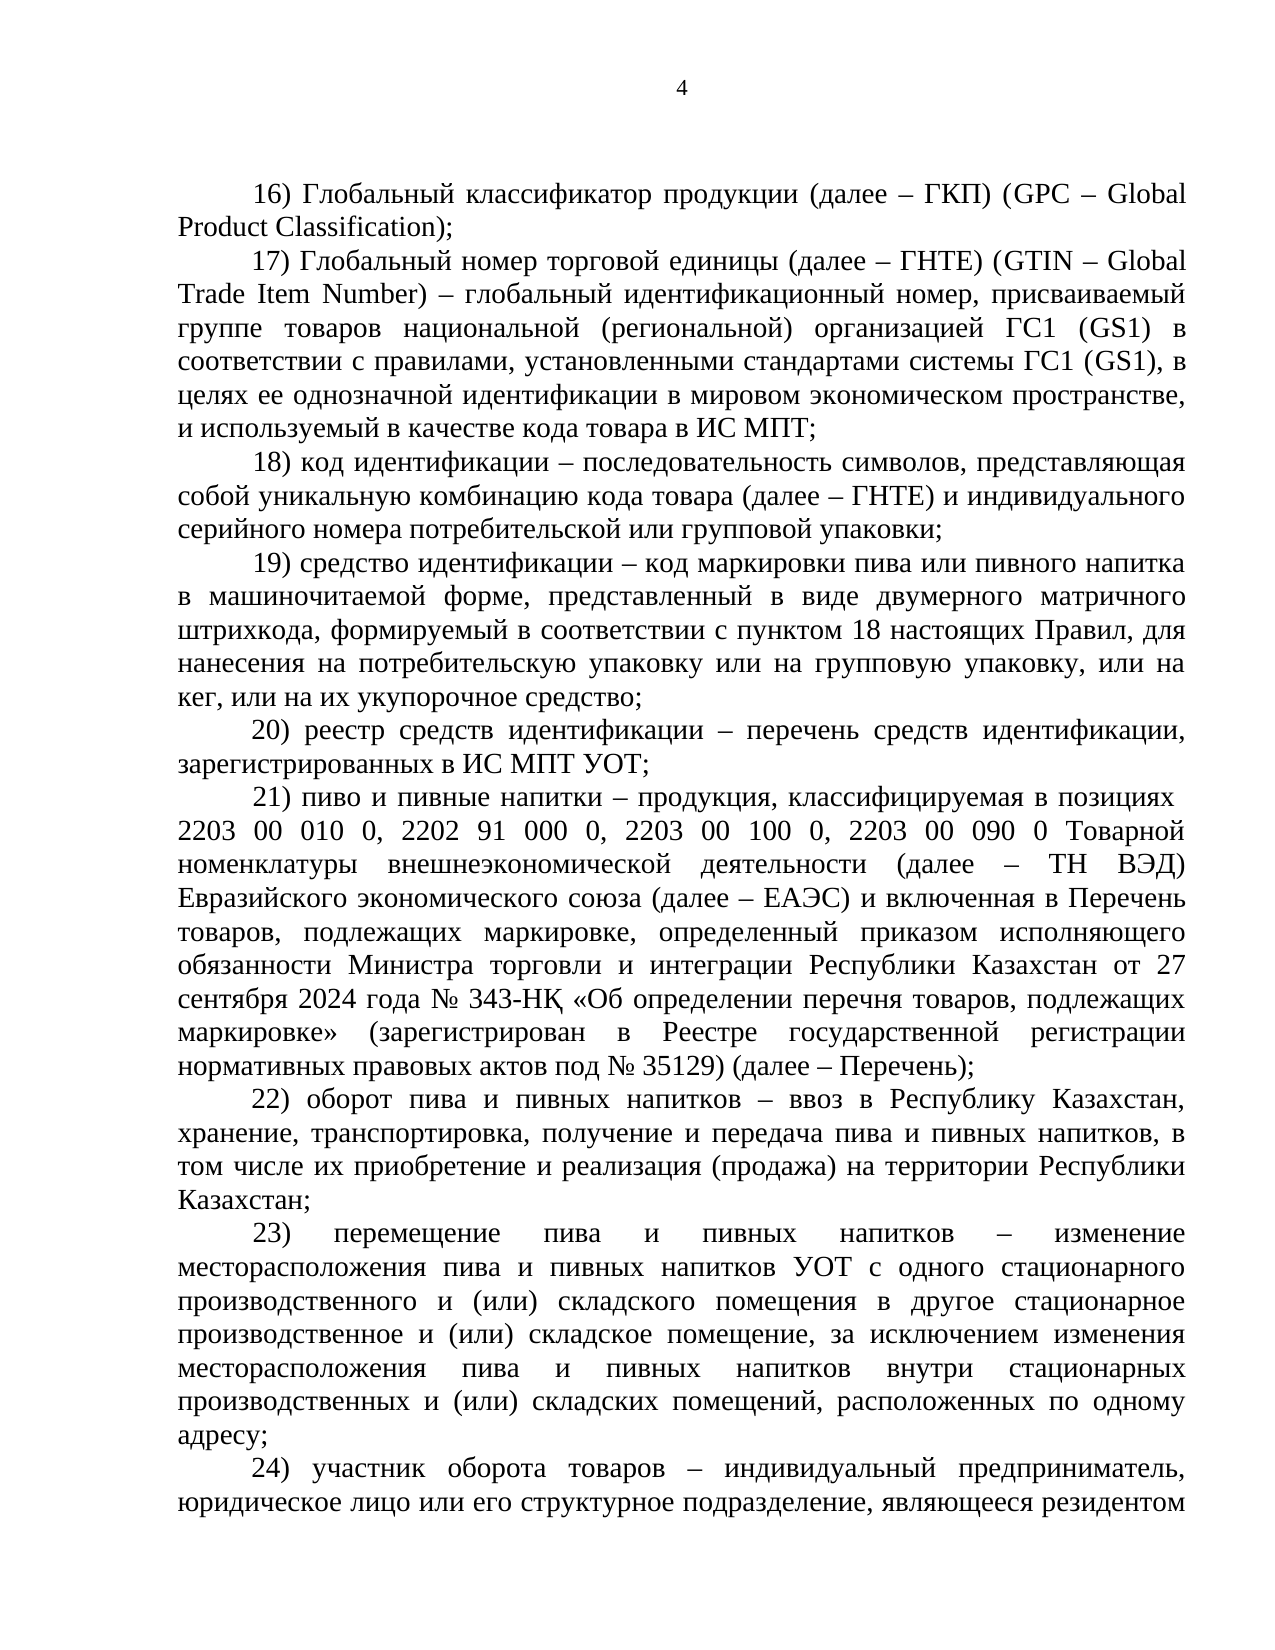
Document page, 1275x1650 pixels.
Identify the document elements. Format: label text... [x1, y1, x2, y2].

text 20) реестр средств идентификации – перечень средств идентификации, зарегистрированных в ИС МПТ УОТ; [177, 712, 1186, 779]
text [177, 1450, 1186, 1517]
text 19) средство идентификации – код маркировки пива или пивного напитка в машиночитаемой форме, представленный в виде двумерного матричного штрихкода, формируемый в соответствии с пунктом 18 настоящих Правил, для нанесения на потребительскую упаковку или на групповую упаковку, или на кег, или на их укупорочное средство; [177, 545, 1186, 712]
text 22) оборот пива и пивных напитков – ввоз в Республику Казахстан, хранение, транспортировка, получение и передача пива и пивных напитков, в том числе их приобретение и реализация (продажа) на территории Республики Казахстан; [177, 1081, 1186, 1216]
text 17) Глобальный номер торговой единицы (далее – ГНТЕ) (GTIN – Global Trade Item Number) – глобальный идентификационный номер, присваиваемый группе товаров национальной (региональной) организацией ГС1 (GS1) в соответствии с правилами, установленными стандартами системы ГС1 (GS1), в целях ее однозначной идентификации в мировом экономическом пространстве, и используемый в качестве кода товара в ИС МПТ; [177, 243, 1186, 444]
text 16) Глобальный классификатор продукции (далее – ГКП) (GPC – Global Product Classification); [177, 176, 1186, 243]
text 18) код идентификации – последовательность символов, представляющая собой уникальную комбинацию кода товара (далее – ГНТЕ) и индивидуального серийного номера потребительской или групповой упаковки; [177, 444, 1186, 545]
text 21) пиво и пивные напитки – продукция, классифицируемая в позициях 2203 00 010 0, 2202 91 000 0, 2203 00 100 0, 2203 00 090 0 Товарной номенклатуры внешнеэкономической деятельности (далее – ТН ВЭД) Евразийского экономического союза (далее – ЕАЭС) и включенная в Перечень товаров, подлежащих маркировке, определенный приказом исполняющего обязанности Министра торговли и интеграции Республики Казахстан от 27 сентября 2024 года № 343-НҚ «Об определении перечня товаров, подлежащих маркировке» (зарегистрирован в Реестре государственной регистрации нормативных правовых актов под № 35129) (далее – Перечень); [177, 779, 1186, 1081]
text 23) перемещение пива и пивных напитков – изменение месторасположения пива и пивных напитков УОТ с одного стационарного производственного и (или) складского помещения в другое стационарное производственное и (или) складское помещение, за исключением изменения месторасположения пива и пивных напитков внутри стационарных производственных и (или) складских помещений, расположенных по одному адресу; [177, 1216, 1186, 1450]
